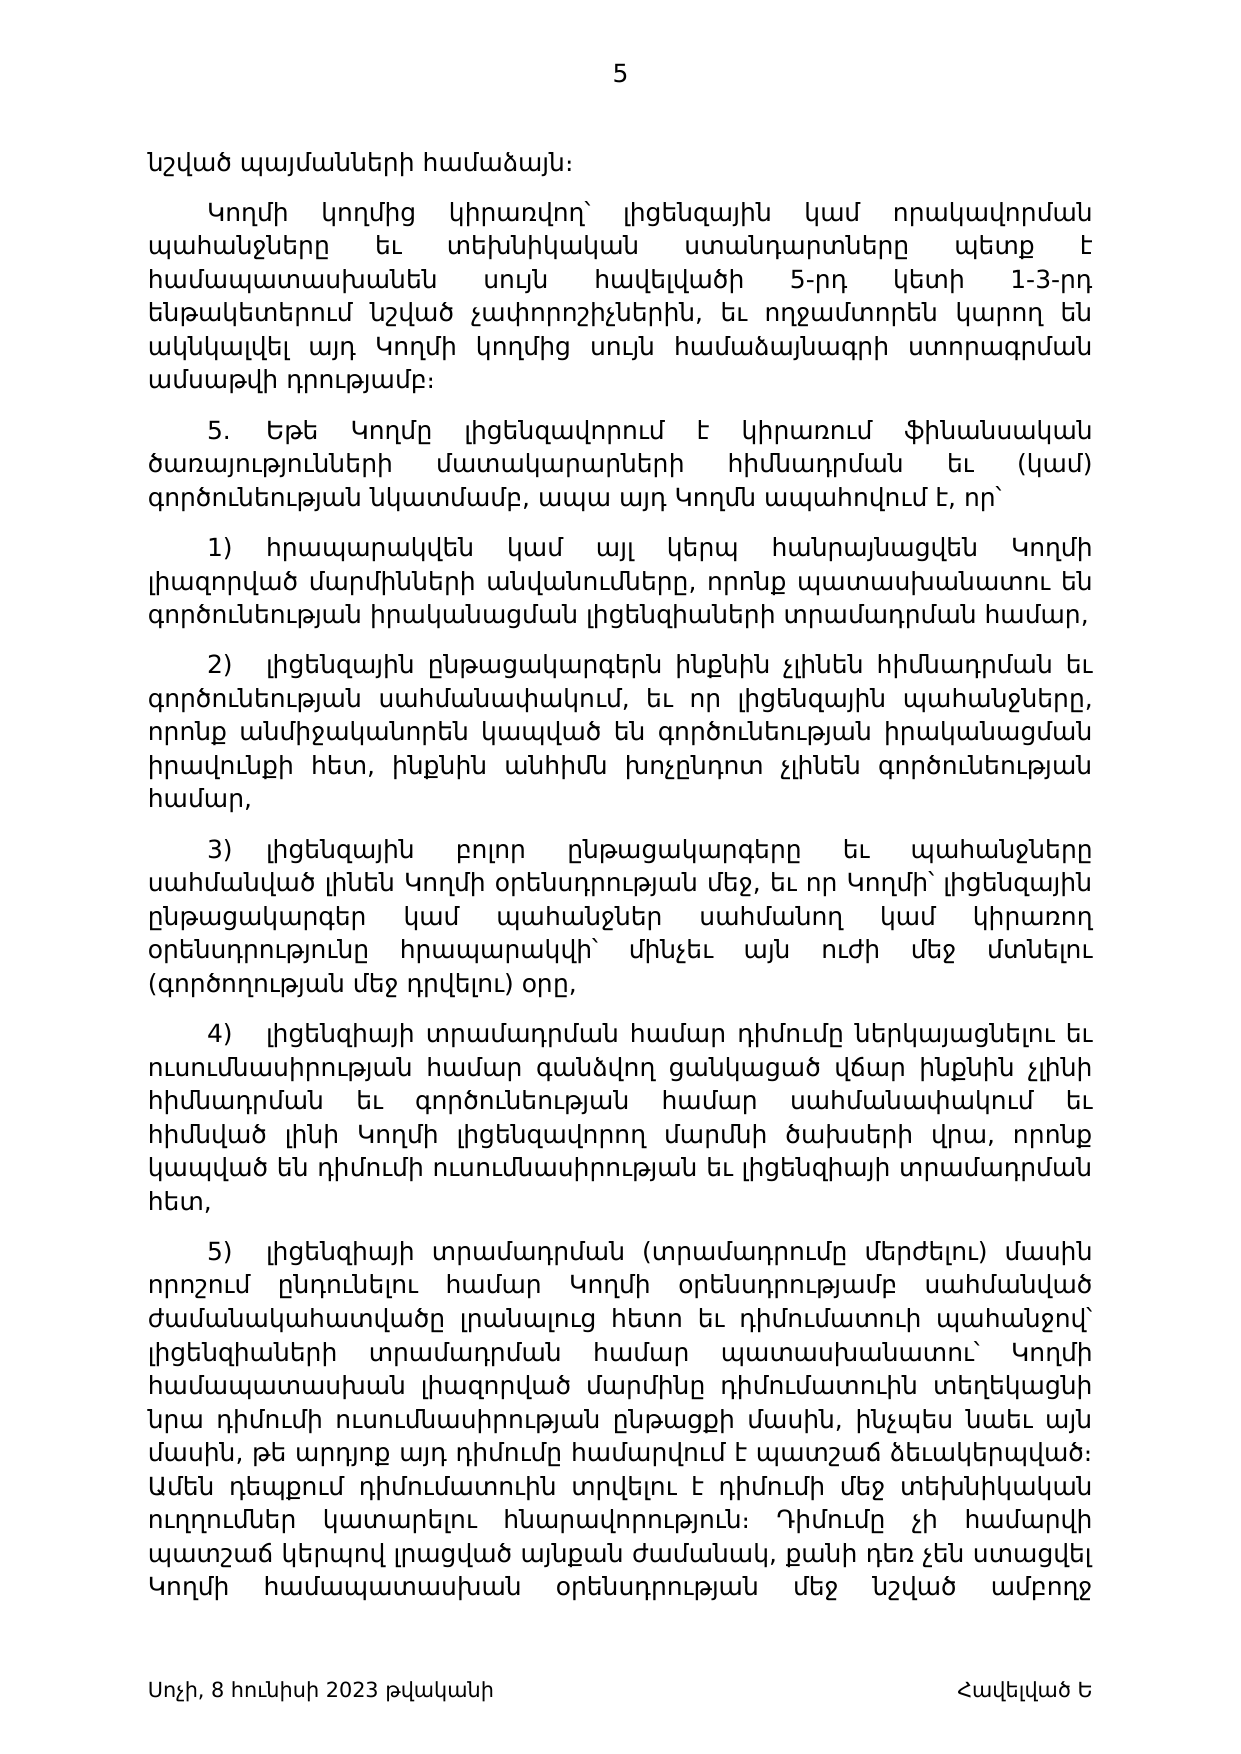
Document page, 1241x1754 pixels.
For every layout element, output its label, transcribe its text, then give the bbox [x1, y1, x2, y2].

text 5. Եթե Կողմը լիցենզավորում է կիրառում ֆինանսական ծառայությունների մատակարարների հիմնադրման եւ (կամ) գործունեության նկատմամբ, ապա այդ Կողմն ապահովում է, որ՝ [148, 416, 1093, 512]
text 3) լիցենզային բոլոր ընթացակարգերը եւ պահանջները սահմանված լինեն Կողմի օրենսդրության մեջ, եւ որ Կողմի՝ լիցենզային ընթացակարգեր կամ պահանջներ սահմանող կամ կիրառող օրենսդրությունը հրապարակվի՝ մինչեւ այն ուժի մեջ մտնելու (գործողության մեջ դրվելու) օրը, [148, 835, 1093, 998]
text 2) լիցենզային ընթացակարգերն ինքնին չլինեն հիմնադրման եւ գործունեության սահմանափակում, եւ որ լիցենզային պահանջները, որոնք անմիջականորեն կապված են գործունեության իրականացման իրավունքի հետ, ինքնին անհիմն խոչընդոտ չլինեն գործունեության համար, [148, 650, 1093, 814]
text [148, 1237, 1093, 1602]
text 1) հրապարակվեն կամ այլ կերպ հանրայնացվեն Կողմի լիազորված մարմինների անվանումները, որոնք պատասխանատու են գործունեության իրականացման լիցենզիաների տրամադրման համար, [148, 533, 1093, 629]
text Կողմի կողմից կիրառվող՝ լիցենզային կամ որակավորման պահանջները եւ տեխնիկական ստանդարտները պետք է համապատասխանեն սույն հավելվածի 5-րդ կետի 1-3-րդ ենթակետերում նշված չափորոշիչներին, եւ ողջամտորեն կարող են ակնկալվել այդ Կողմի կողմից սույն համաձայնագրի ստորագրման ամսաթվի դրությամբ։ [148, 198, 1093, 395]
text 4) լիցենզիայի տրամադրման համար դիմումը ներկայացնելու եւ ուսումնասիրության համար գանձվող ցանկացած վճար ինքնին չլինի հիմնադրման եւ գործունեության համար սահմանափակում եւ հիմնված լինի Կողմի լիցենզավորող մարմնի ծախսերի վրա, որոնք կապված են դիմումի ուսումնասիրության եւ լիցենզիայի տրամադրման հետ, [148, 1019, 1093, 1216]
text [148, 148, 1093, 177]
